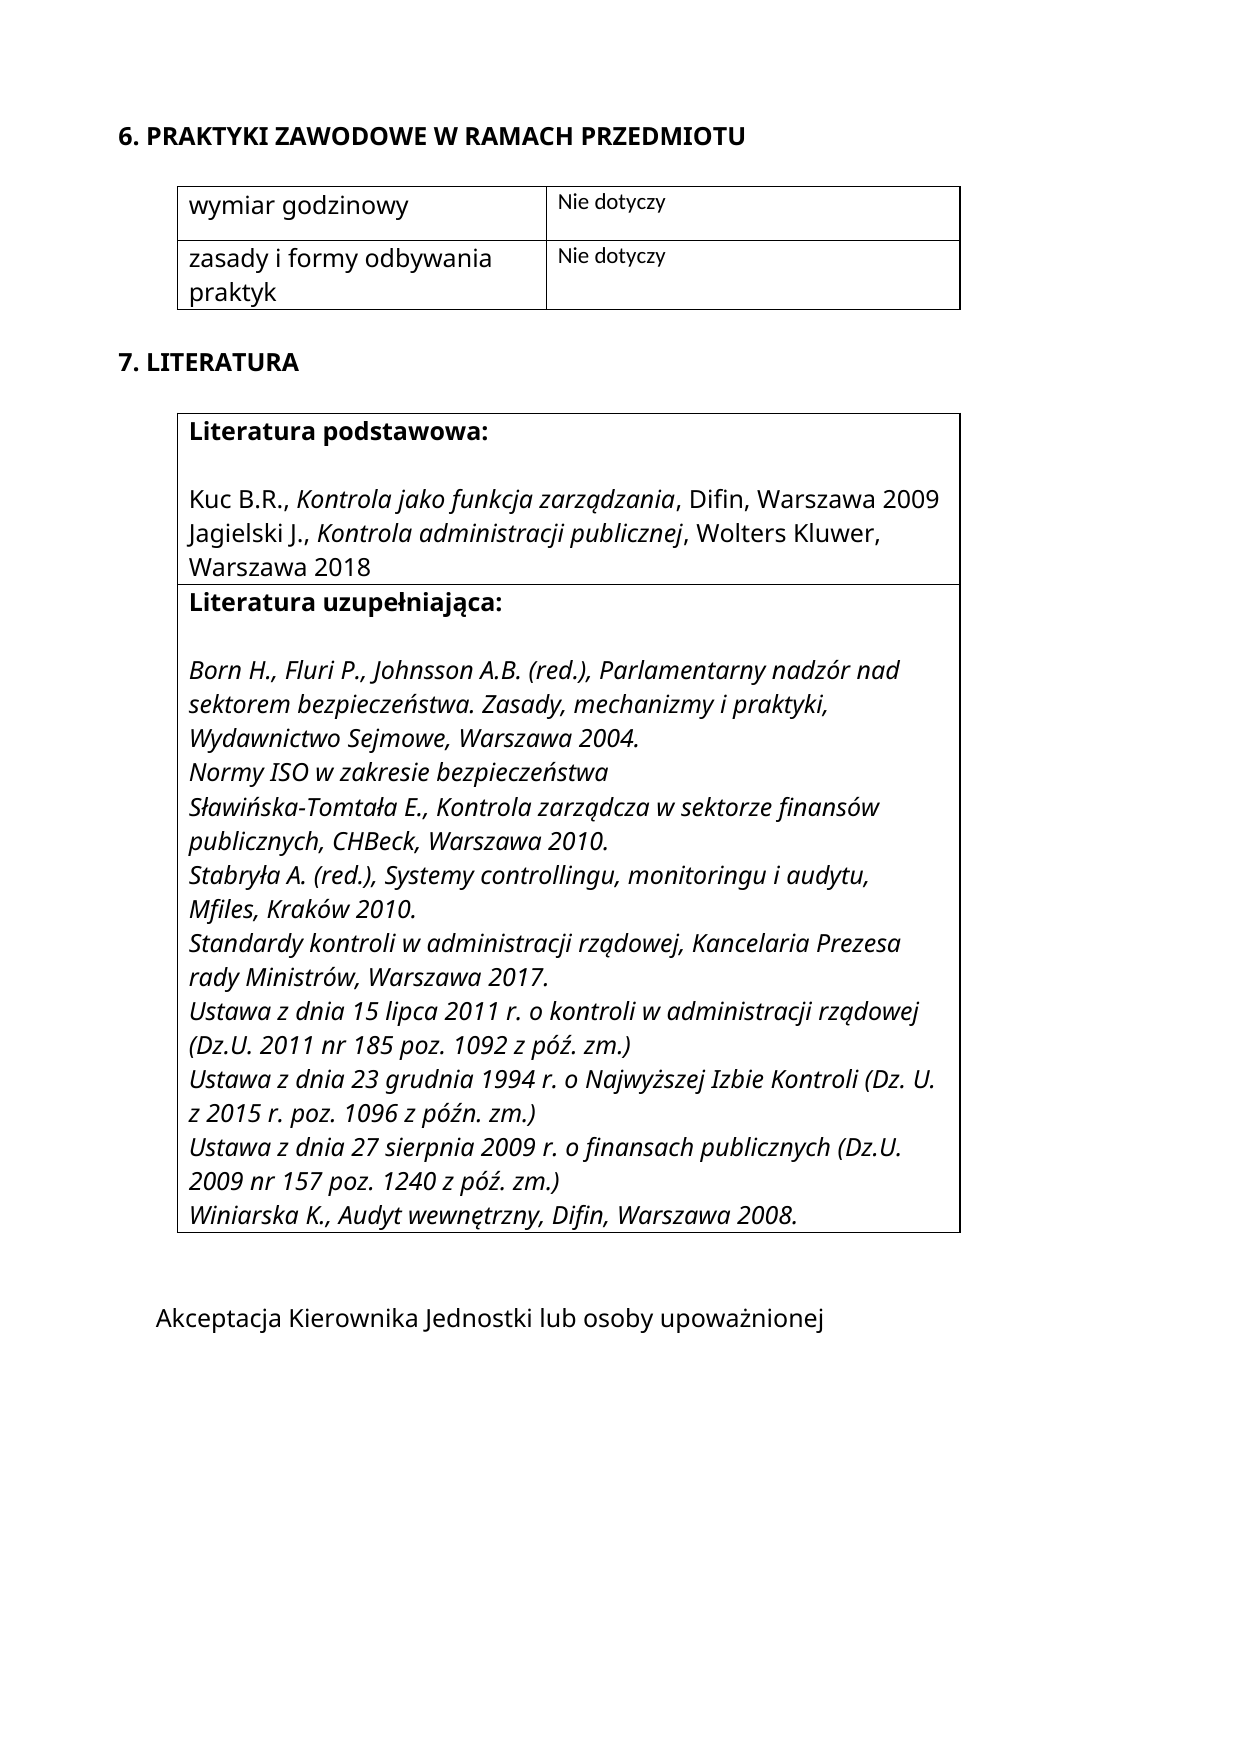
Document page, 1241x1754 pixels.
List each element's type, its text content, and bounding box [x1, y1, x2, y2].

text Akceptacja Kierownika Jednostki lub osoby upoważnionej [156, 1301, 1122, 1335]
text 6. PRAKTYKI ZAWODOWE W RAMACH PRZEDMIOTU [118, 118, 1122, 152]
table_header wymiar godzinowy [178, 187, 546, 240]
text 7. LITERATURA [118, 344, 1122, 378]
table_cell zasady i formy odbywania praktyk [178, 241, 546, 309]
table_header Nie dotyczy [547, 187, 959, 240]
table_header Literatura podstawowa: Kuc B.R., Kontrola jako funkcja zarządzania, Difin, Warszawa 2009 Jagielski J., Kontrola administracji publicznej, Wolters Kluwer, Warszawa 2018 [178, 414, 959, 584]
table_cell Literatura uzupełniająca: Born H., Fluri P., Johnsson A.B. (red.), Parlamentarny nadzór nad sektorem bezpieczeństwa. Zasady, mechanizmy i praktyki, Wydawnictwo Sejmowe, Warszawa 2004. Normy ISO w zakresie bezpieczeństwa Sławińska-Tomtała E., Kontrola zarządcza w sektorze finansów publicznych, CHBeck, Warszawa 2010. Stabryła A. (red.), Systemy controllingu, monitoringu i audytu, Mfiles, Kraków 2010. Standardy kontroli w administracji rządowej, Kancelaria Prezesa rady Ministrów, Warszawa 2017. Ustawa z dnia 15 lipca 2011 r. o kontroli w administracji rządowej (Dz.U. 2011 nr 185 poz. 1092 z póź. zm.) Ustawa z dnia 23 grudnia 1994 r. o Najwyższej Izbie Kontroli (Dz. U. z 2015 r. poz. 1096 z późn. zm.) Ustawa z dnia 27 sierpnia 2009 r. o finansach publicznych (Dz.U. 2009 nr 157 poz. 1240 z póź. zm.) Winiarska K., Audyt wewnętrzny, Difin, Warszawa 2008. [178, 585, 959, 1232]
table_cell Nie dotyczy [547, 241, 959, 309]
